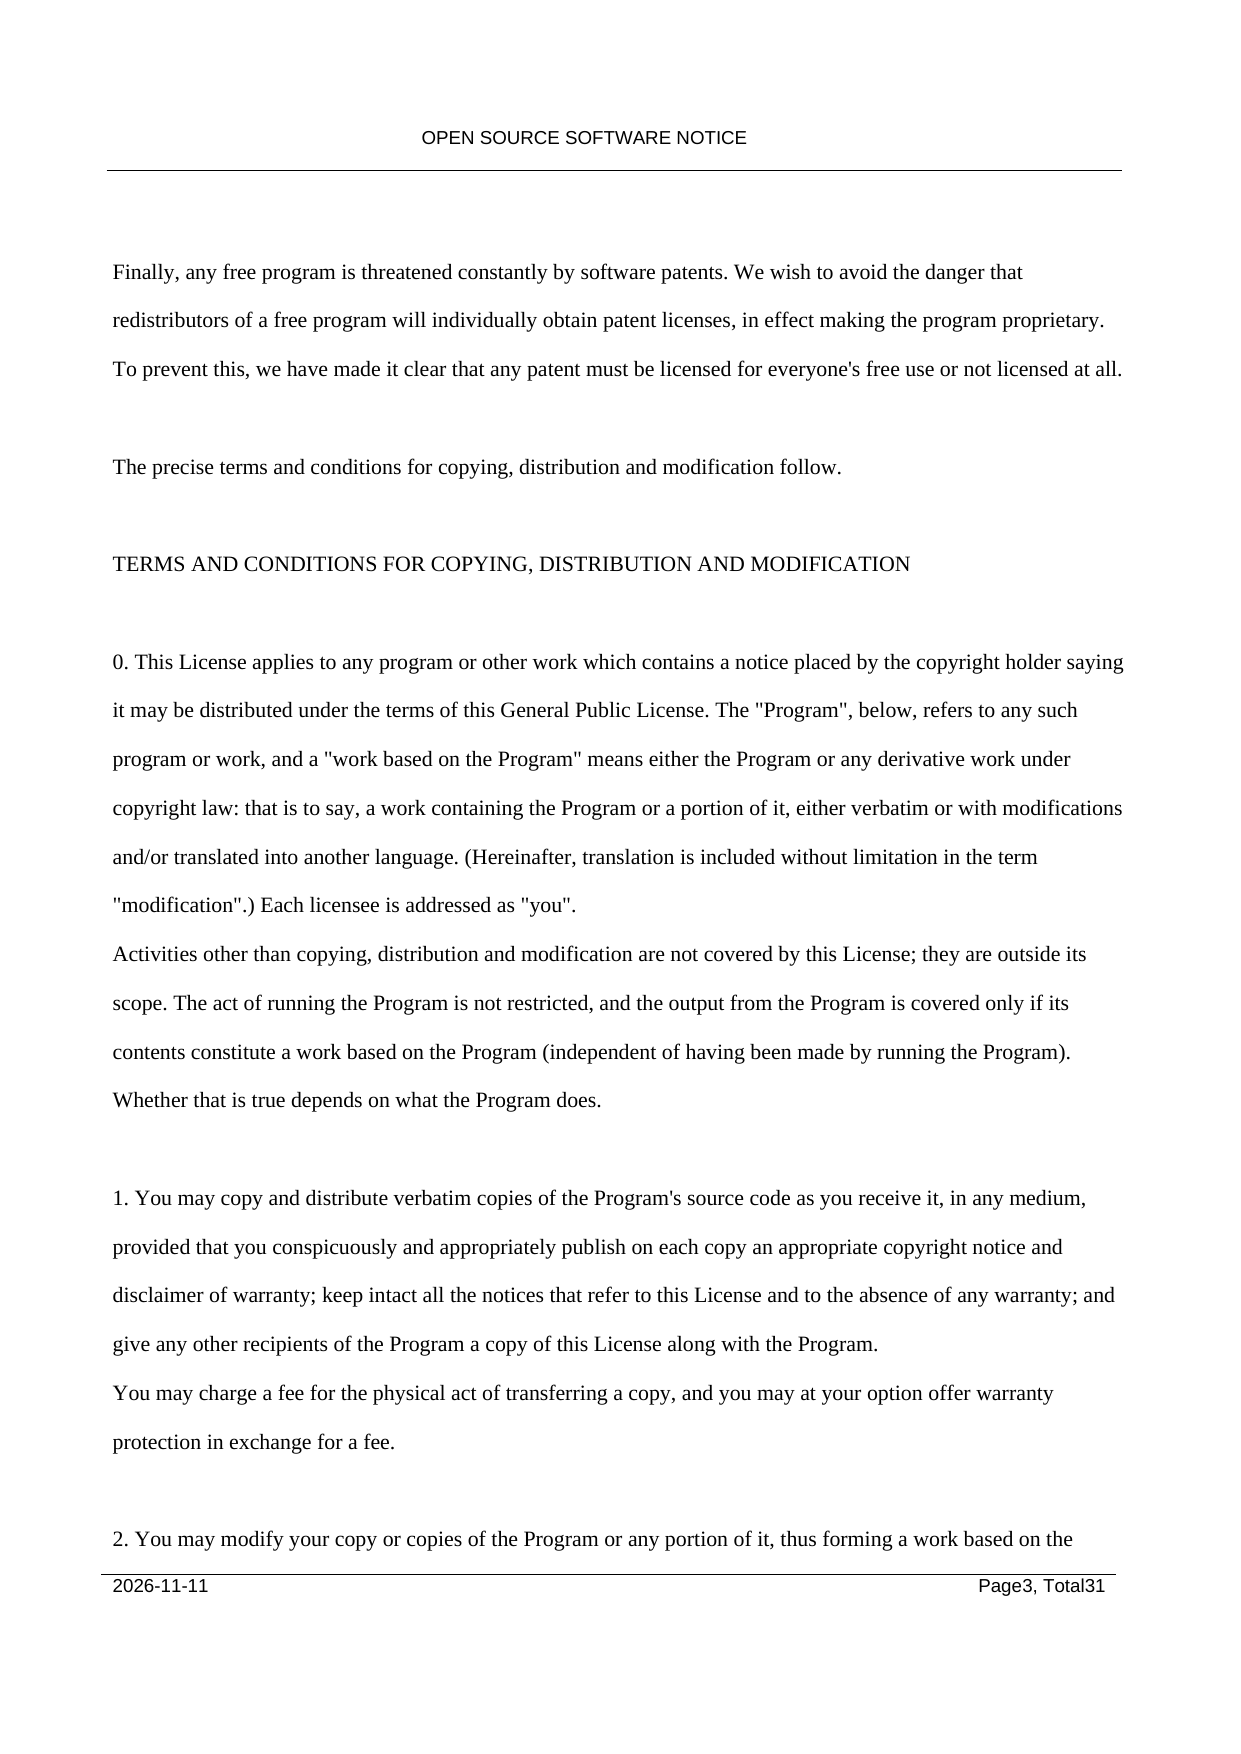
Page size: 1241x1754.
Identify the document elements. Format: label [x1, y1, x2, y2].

text [112, 206, 1128, 1555]
